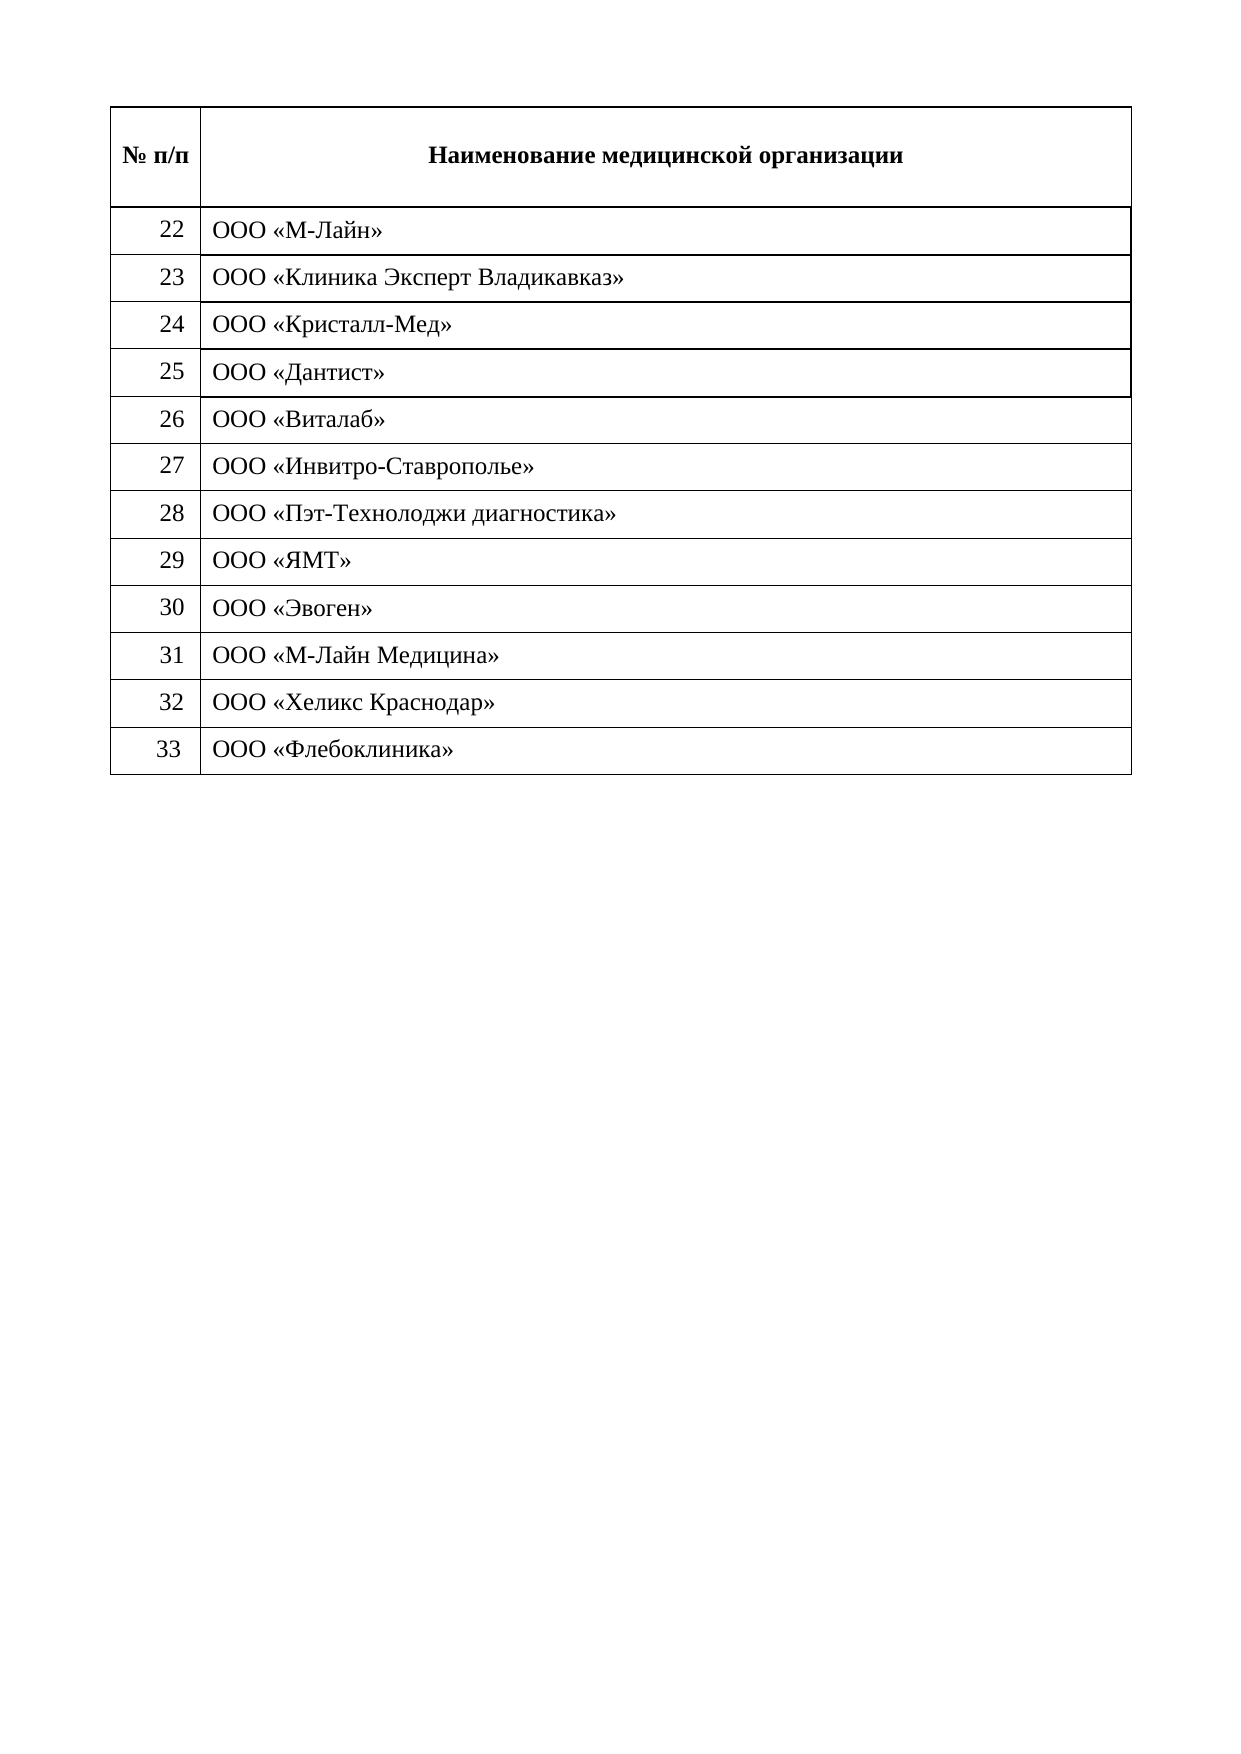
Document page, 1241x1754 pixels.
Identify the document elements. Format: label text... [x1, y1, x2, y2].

table_cell ООО «ЯМТ» [201, 539, 1131, 585]
table_cell 33 [111, 728, 200, 774]
table_cell ООО «Флебоклиника» [201, 728, 1131, 774]
table_header № п/п [111, 108, 200, 206]
table_cell [111, 255, 200, 301]
table_cell ООО «Кристалл-Мед» [201, 303, 1130, 348]
table_cell [111, 444, 200, 490]
table_cell [111, 349, 200, 396]
table_header Наименование медицинской организации [201, 108, 1131, 206]
table_cell ООО «Пэт-Технолоджи диагностика» [201, 491, 1131, 537]
table_cell ООО «Инвитро-Ставрополье» [201, 444, 1131, 490]
table_cell [111, 491, 200, 537]
table_cell [111, 397, 200, 443]
table_cell ООО «М-Лайн Медицина» [201, 633, 1131, 679]
table_cell [111, 208, 200, 254]
table_cell ООО «Хеликс Краснодар» [201, 680, 1131, 727]
table_cell ООО «Дантист» [201, 350, 1130, 396]
table_cell ООО «Эвоген» [201, 586, 1131, 632]
table_cell [111, 539, 200, 585]
table_cell [111, 302, 200, 348]
table_cell 32 [111, 680, 200, 727]
table_cell [111, 586, 200, 632]
table_cell ООО «Виталаб» [201, 398, 1131, 443]
table_cell [111, 633, 200, 679]
table_cell ООО «Клиника Эксперт Владикавказ» [201, 256, 1130, 301]
table_cell ООО «М-Лайн» [201, 208, 1130, 254]
